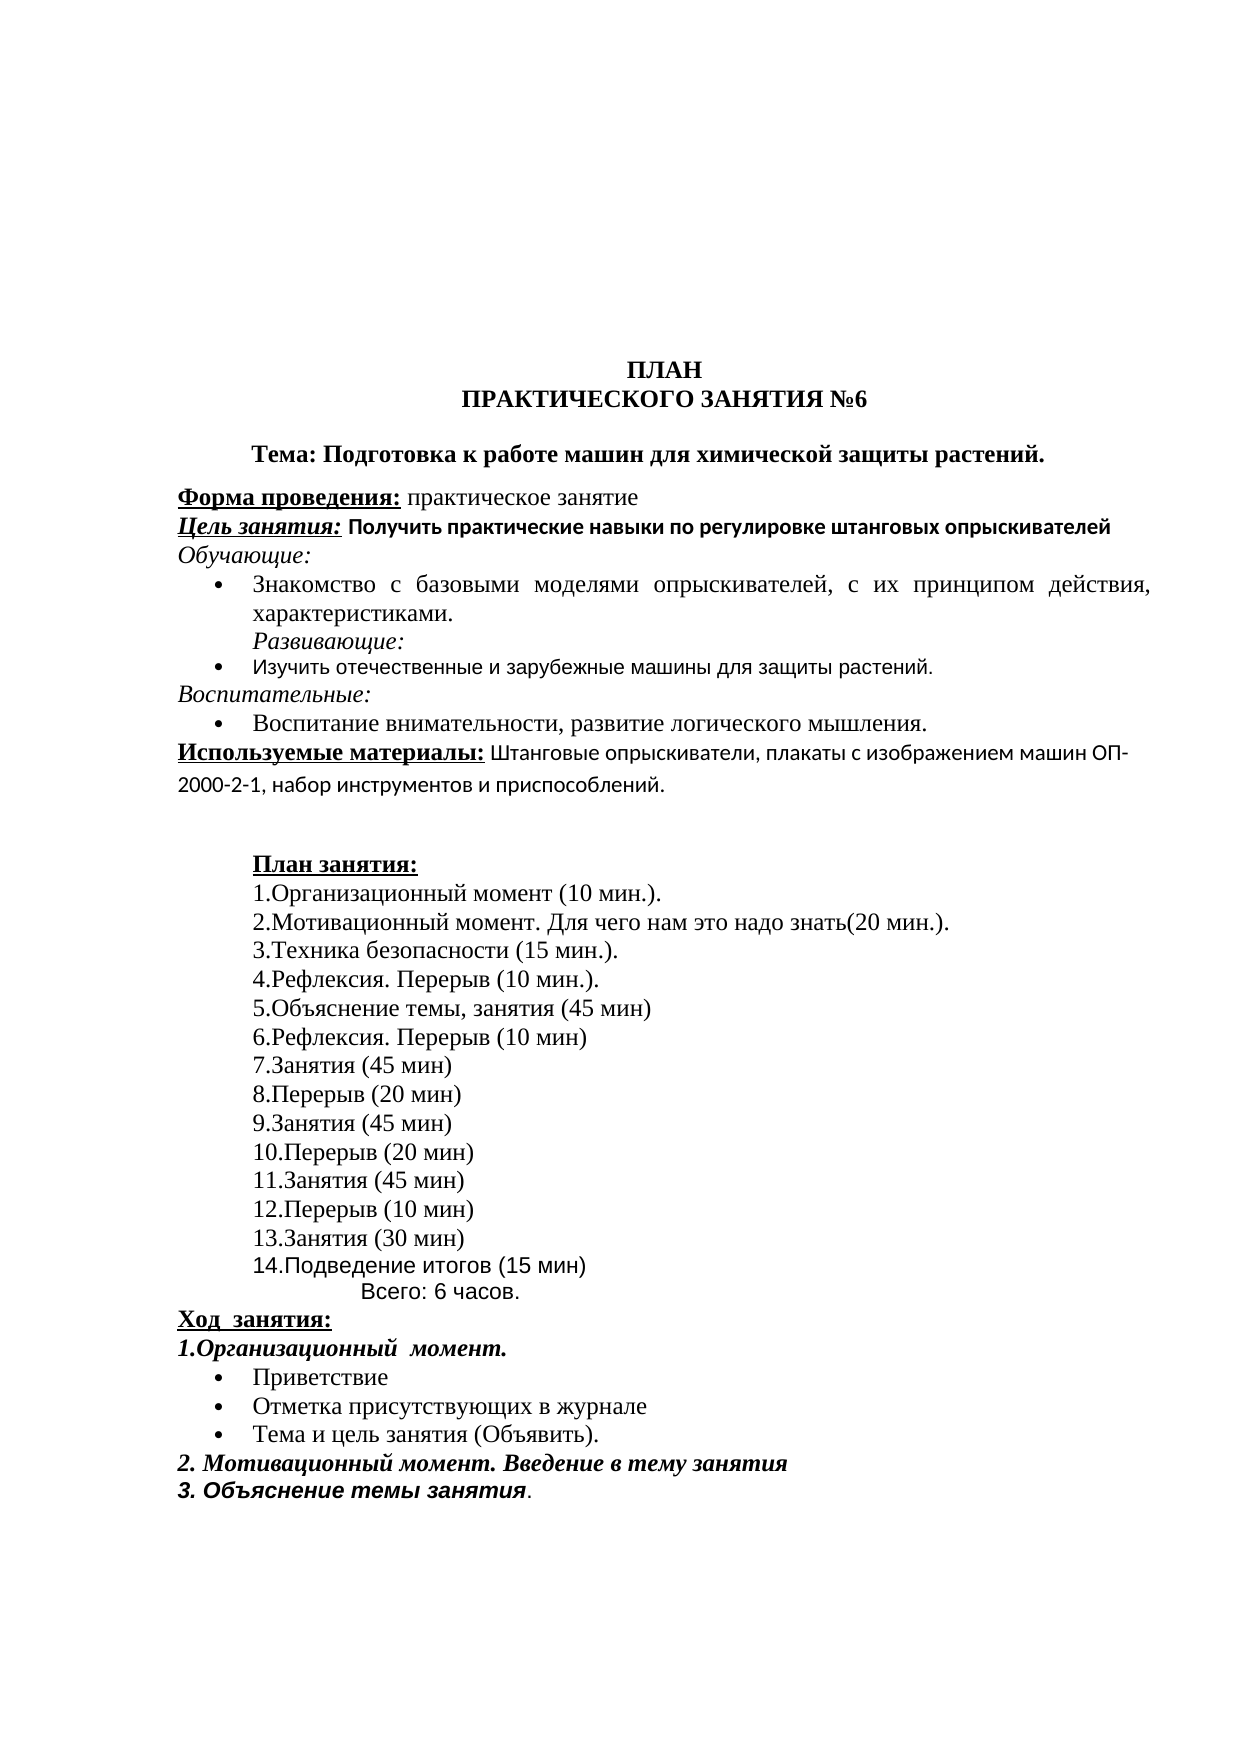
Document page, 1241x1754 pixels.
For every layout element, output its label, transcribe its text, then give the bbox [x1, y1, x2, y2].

text 9.Занятия (45 мин) [252, 1108, 1152, 1137]
text Цель занятия: Получить практические навыки по регулировке штанговых опрыскивателей [177, 511, 1152, 540]
list Воспитание внимательности, развитие логического мышления. [215, 708, 1152, 737]
text Форма проведения: практическое занятие [177, 482, 1152, 511]
text ПРАКТИЧЕСКОГО ЗАНЯТИЯ №6 [177, 384, 1152, 413]
text 3. Объяснение темы занятия. [177, 1477, 1152, 1503]
text 1.Организационный момент. [177, 1333, 1152, 1362]
text 5.Объяснение темы, занятия (45 мин) [252, 993, 1152, 1022]
text 13.Занятия (30 мин) [252, 1223, 1152, 1252]
text ПЛАН [177, 355, 1152, 384]
text 7.Занятия (45 мин) [252, 1051, 1152, 1079]
text 1.Организационный момент (10 мин.). [252, 878, 1152, 907]
text Тема: Подготовка к работе машин для химической защиты растений. [177, 439, 1152, 468]
text 11.Занятия (45 мин) [252, 1166, 1152, 1194]
text 6.Рефлексия. Перерыв (10 мин) [252, 1022, 1152, 1051]
text План занятия: [252, 849, 1152, 878]
text 10.Перерыв (20 мин) [252, 1137, 1152, 1166]
text 8.Перерыв (20 мин) [252, 1079, 1152, 1108]
text 3.Техника безопасности (15 мин.). [252, 936, 1152, 964]
text Всего: 6 часов. [252, 1278, 1152, 1304]
list Знакомство с базовыми моделями опрыскивателей, с их принципом действия, характеристиками. [215, 569, 1152, 626]
text 2.Мотивационный момент. Для чего нам это надо знать(20 мин.). [252, 907, 1152, 936]
text 14.Подведение итогов (15 мин) [252, 1252, 1152, 1278]
list Изучить отечественные и зарубежные машины для защиты растений. [215, 655, 1152, 679]
text 4.Рефлексия. Перерыв (10 мин.). [252, 964, 1152, 993]
list Отметка присутствующих в журнале [215, 1391, 1152, 1419]
text 2. Мотивационный момент. Введение в тему занятия [177, 1448, 1152, 1477]
text Развивающие: [252, 626, 1152, 655]
text Ход занятия: [177, 1304, 1152, 1333]
text 12.Перерыв (10 мин) [252, 1194, 1152, 1223]
list Тема и цель занятия (Объявить). [215, 1419, 1152, 1448]
list Приветствие [215, 1362, 1152, 1391]
text Обучающие: [177, 540, 1152, 569]
text Воспитательные: [177, 679, 1152, 708]
text Используемые материалы: Штанговые опрыскиватели, плакаты с изображением машин ОП-2000-2-1, набор инструментов и приспособлений. [177, 737, 1152, 798]
